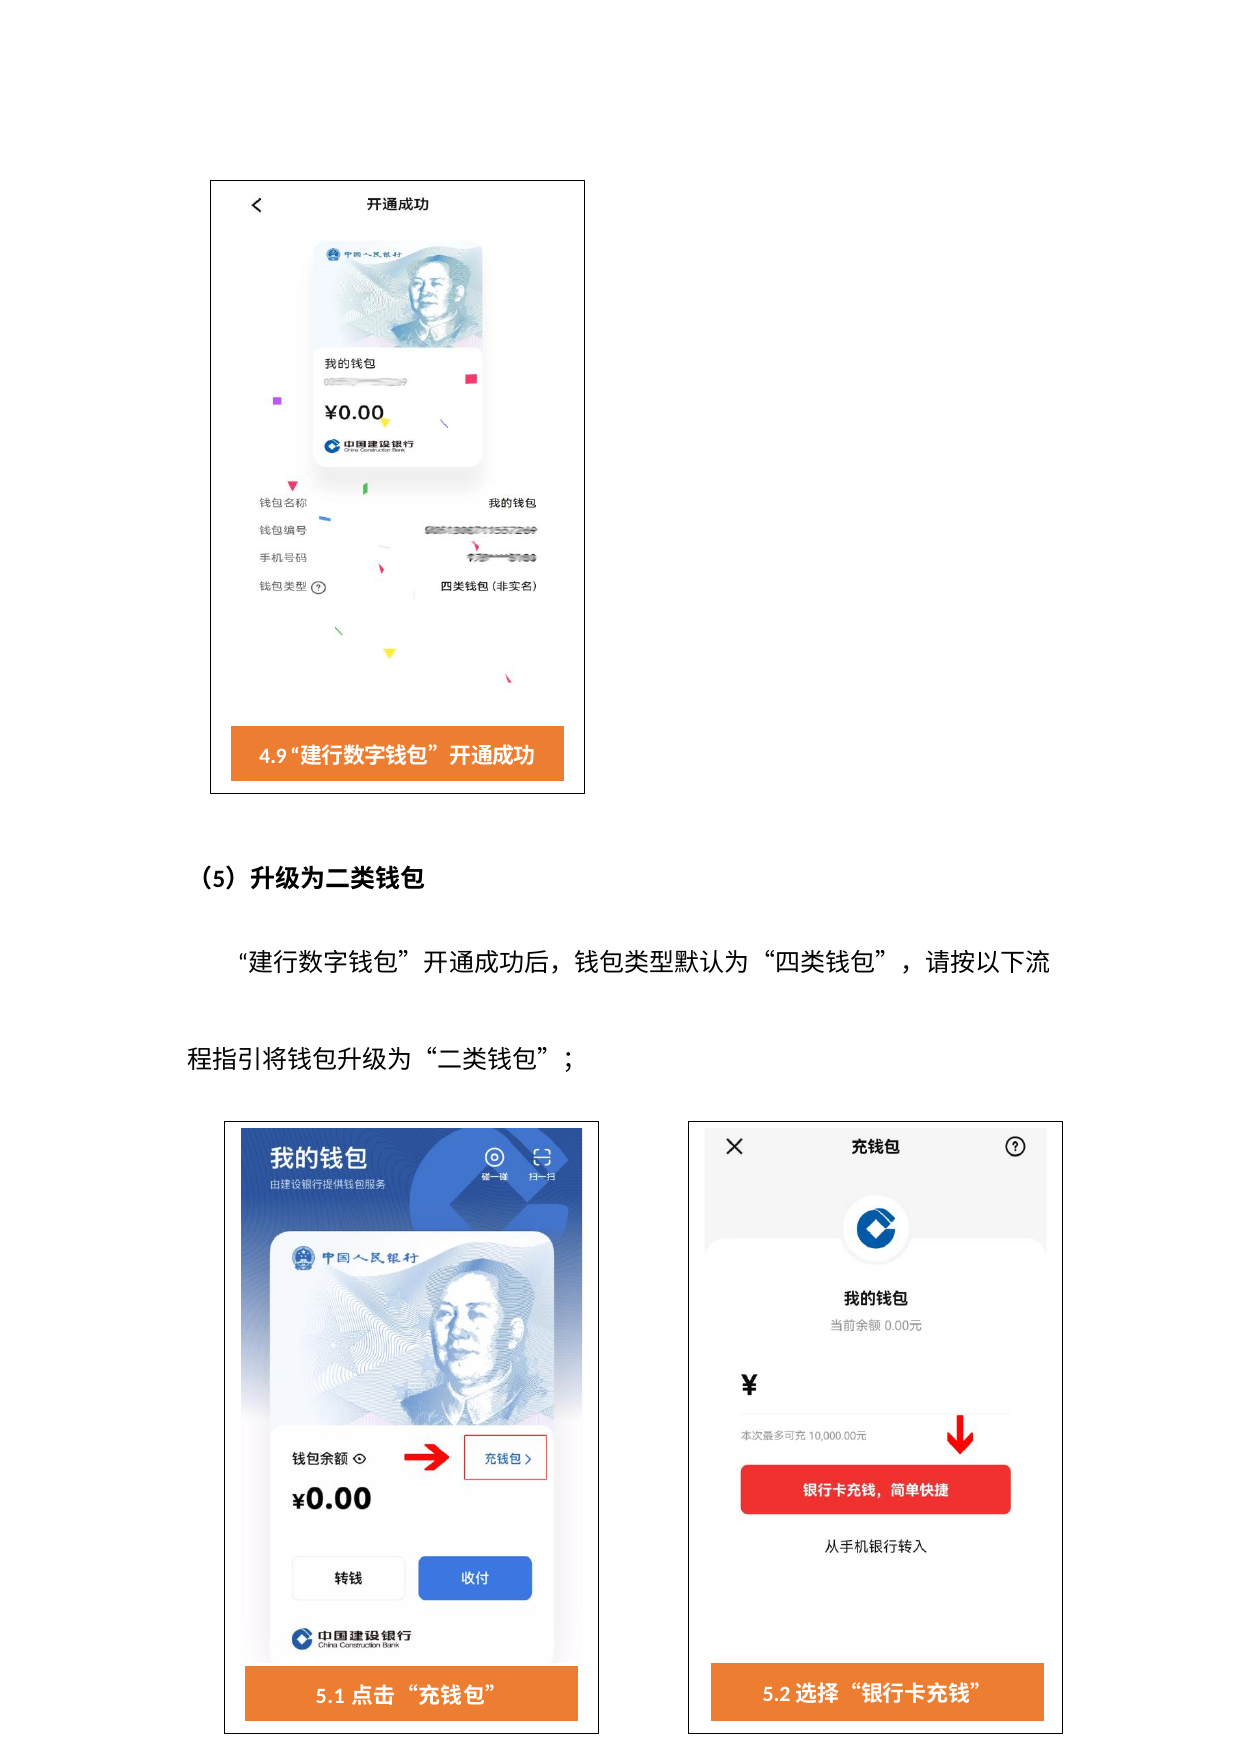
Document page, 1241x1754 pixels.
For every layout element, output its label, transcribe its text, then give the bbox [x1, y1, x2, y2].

picture [241, 1128, 583, 1697]
picture [704, 1128, 1047, 1574]
text （5）升级为二类钱包 [187, 844, 1053, 909]
list “建行数字钱包”开通成功后，钱包类型默认为“四类钱包”，请按以下流程指引将钱包升级为“二类钱包”； [187, 928, 1053, 1090]
picture [230, 188, 565, 723]
